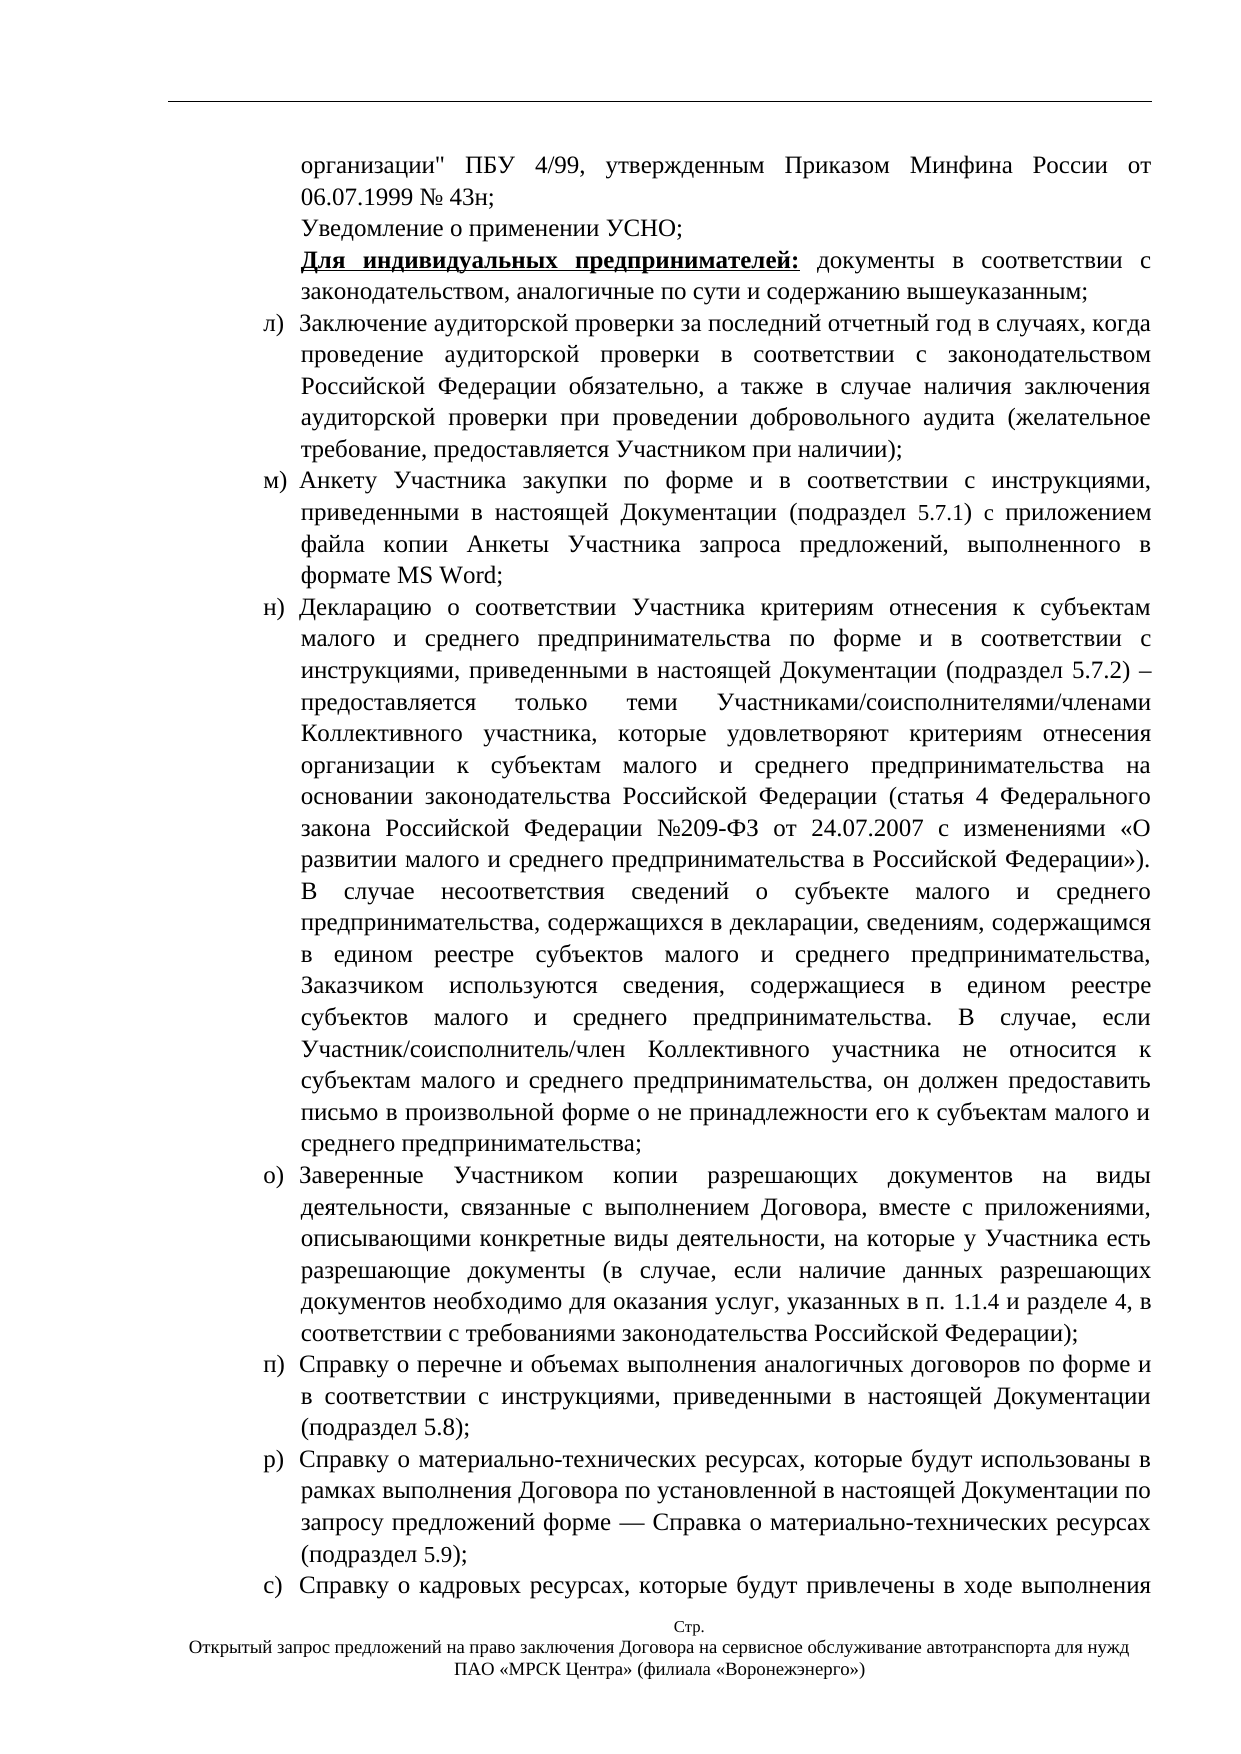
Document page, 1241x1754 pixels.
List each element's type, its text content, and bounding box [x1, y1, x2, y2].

list Заверенные Участником копии разрешающих документов на виды деятельности, связанные с выполнением Договора, вместе с приложениями, описывающими конкретные виды деятельности, на которые у Участника есть разрешающие документы (в случае, если наличие данных разрешающих документов необходимо для оказания услуг, указанных в п. 1.1.4 и разделе 4, в соответствии с требованиями законодательства Российской Федерации); [263, 1160, 1152, 1347]
list Анкету Участника закупки по форме и в соответствии с инструкциями, приведенными в настоящей Документации (подраздел 5.7.1) с приложением файла копии Анкеты Участника запроса предложений, выполненного в формате MS Word; [263, 466, 1152, 589]
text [301, 150, 1152, 210]
list Декларацию о соответствии Участника критериям отнесения к субъектам малого и среднего предпринимательства по форме и в соответствии с инструкциями, приведенными в настоящей Документации (подраздел 5.7.2) – предоставляется только теми Участниками/соисполнителями/членами Коллективного участника, которые удовлетворяют критериям отнесения организации к субъектам малого и среднего предпринимательства на основании законодательства Российской Федерации (статья 4 Федерального закона Российской Федерации №209-ФЗ от 24.07.2007 с изменениями «О развитии малого и среднего предпринимательства в Российской Федерации»). В случае несоответствия сведений о субъекте малого и среднего предпринимательства, содержащихся в декларации, сведениям, содержащимся в едином реестре субъектов малого и среднего предпринимательства, Заказчиком используются сведения, содержащиеся в едином реестре субъектов малого и среднего предпринимательства. В случае, если Участник/соисполнитель/член Коллективного участника не относится к субъектам малого и среднего предпринимательства, он должен предоставить письмо в произвольной форме о не принадлежности его к субъектам малого и среднего предпринимательства; [263, 592, 1152, 1157]
list Справку о перечне и объемах выполнения аналогичных договоров по форме и в соответствии с инструкциями, приведенными в настоящей Документации (подраздел 5.8); [263, 1349, 1152, 1441]
list Справку о материально-технических ресурсах, которые будут использованы в рамках выполнения Договора по установленной в настоящей Документации по запросу предложений форме — Справка о материально-технических ресурсах (подраздел 5.9); [263, 1444, 1152, 1567]
list Заключение аудиторской проверки за последний отчетный год в случаях, когда проведение аудиторской проверки в соответствии с законодательством Российской Федерации обязательно, а также в случае наличия заключения аудиторской проверки при проведении добровольного аудита (желательное требование, предоставляется Участником при наличии); [263, 308, 1152, 463]
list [263, 1570, 1152, 1599]
text Уведомление о применении УСНО; [301, 213, 1152, 242]
text Для индивидуальных предпринимателей: документы в соответствии с законодательством, аналогичные по сути и содержанию вышеуказанным; [301, 245, 1152, 305]
